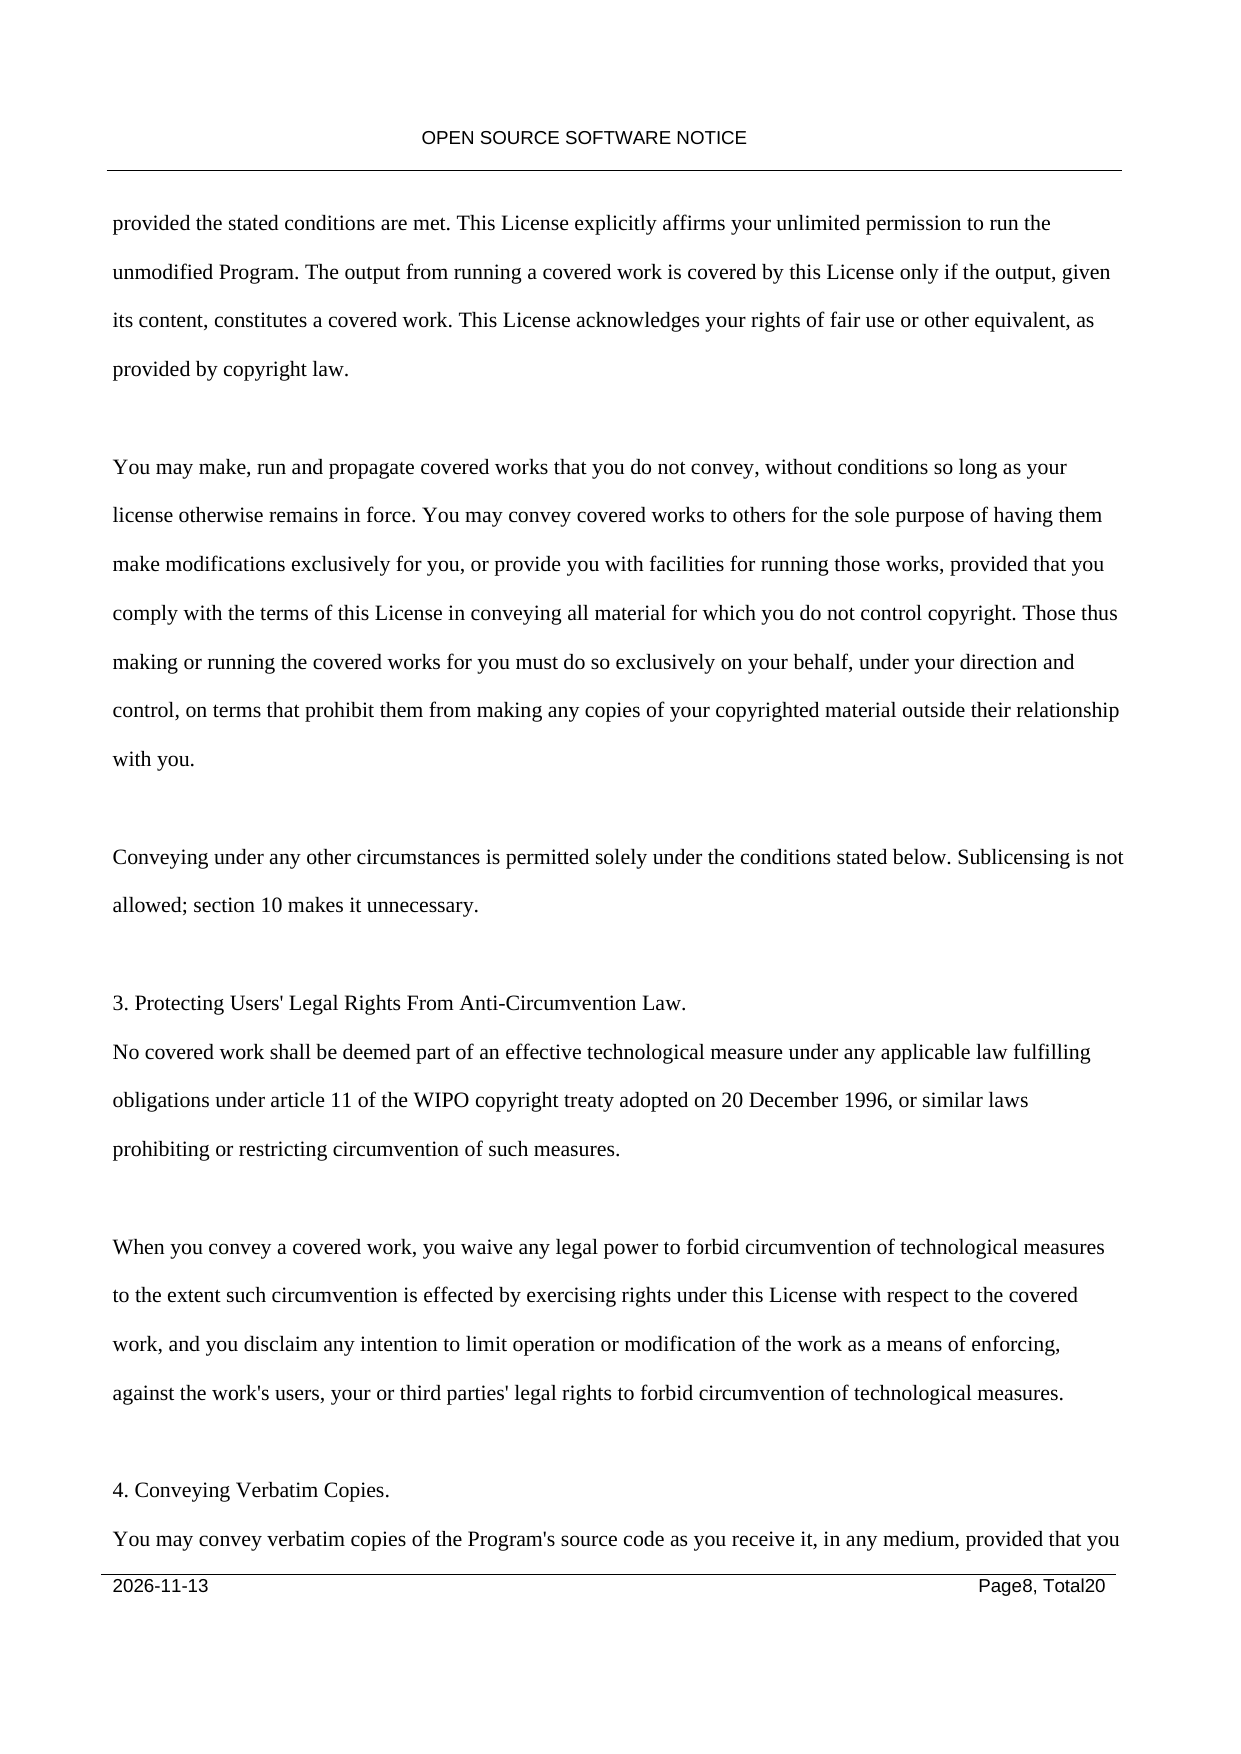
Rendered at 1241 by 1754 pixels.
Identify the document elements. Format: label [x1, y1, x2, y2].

text [112, 206, 1128, 1555]
